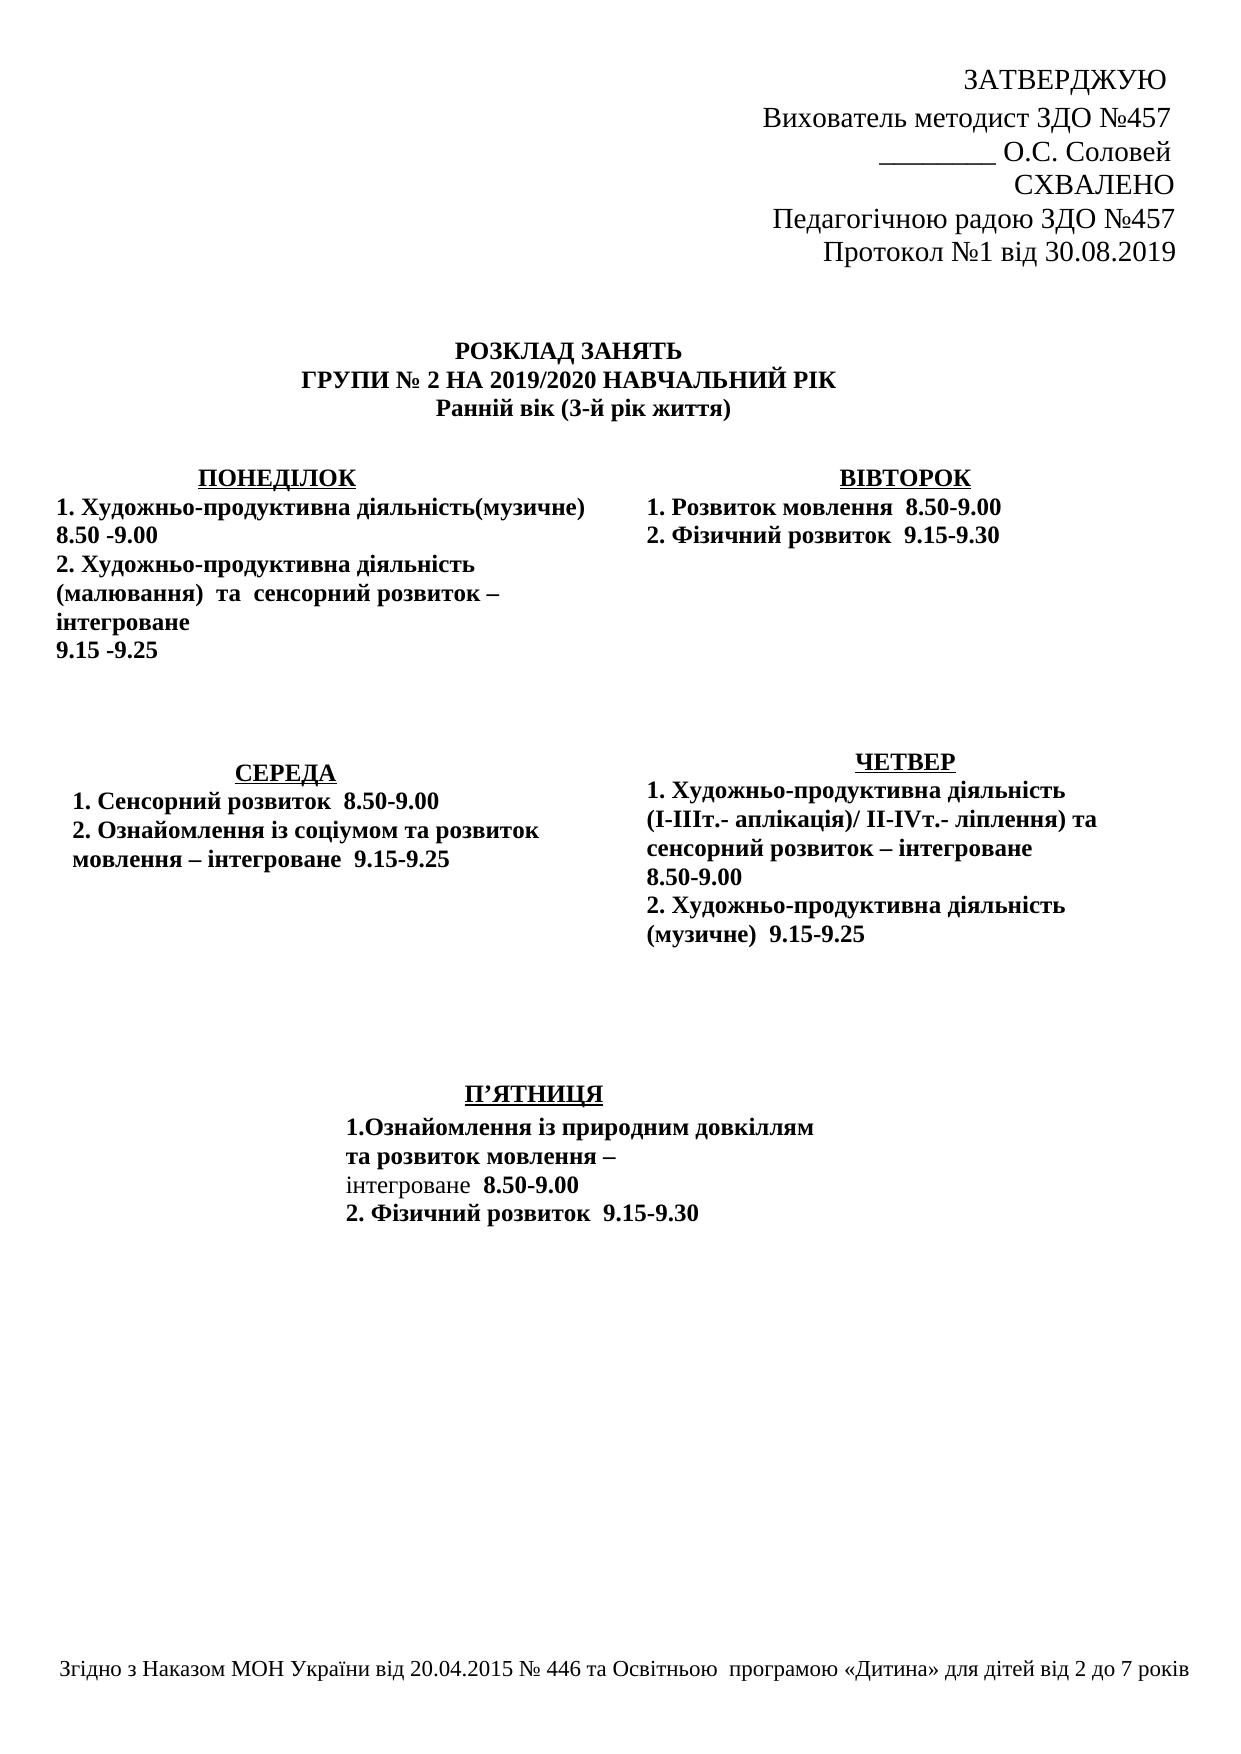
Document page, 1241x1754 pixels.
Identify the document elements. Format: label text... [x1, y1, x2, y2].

text Ранній вік (3-й рік життя) [0, 393, 1196, 422]
text РОЗКЛАД ЗАНЯТЬ [0, 336, 1167, 365]
text ЗАТВЕРДЖУЮ [59, 62, 1196, 95]
text Згідно з Наказом МОН України від 20.04.2015 № 446 та Освітньою програмою «Дитина» для дітей від 2 до 7 років [59, 1655, 1196, 1681]
text СХВАЛЕНО [59, 167, 1196, 201]
text ________ О.С. Соловей [59, 134, 1196, 167]
text Педагогічною радою ЗДО №457 [59, 201, 1196, 234]
text Вихователь методист ЗДО №457 [59, 100, 1196, 134]
text Протокол №1 від 30.08.2019 [59, 234, 1196, 268]
text ГРУПИ № 2 НА 2019/2020 НАВЧАЛЬНИЙ РІК [0, 365, 1167, 393]
